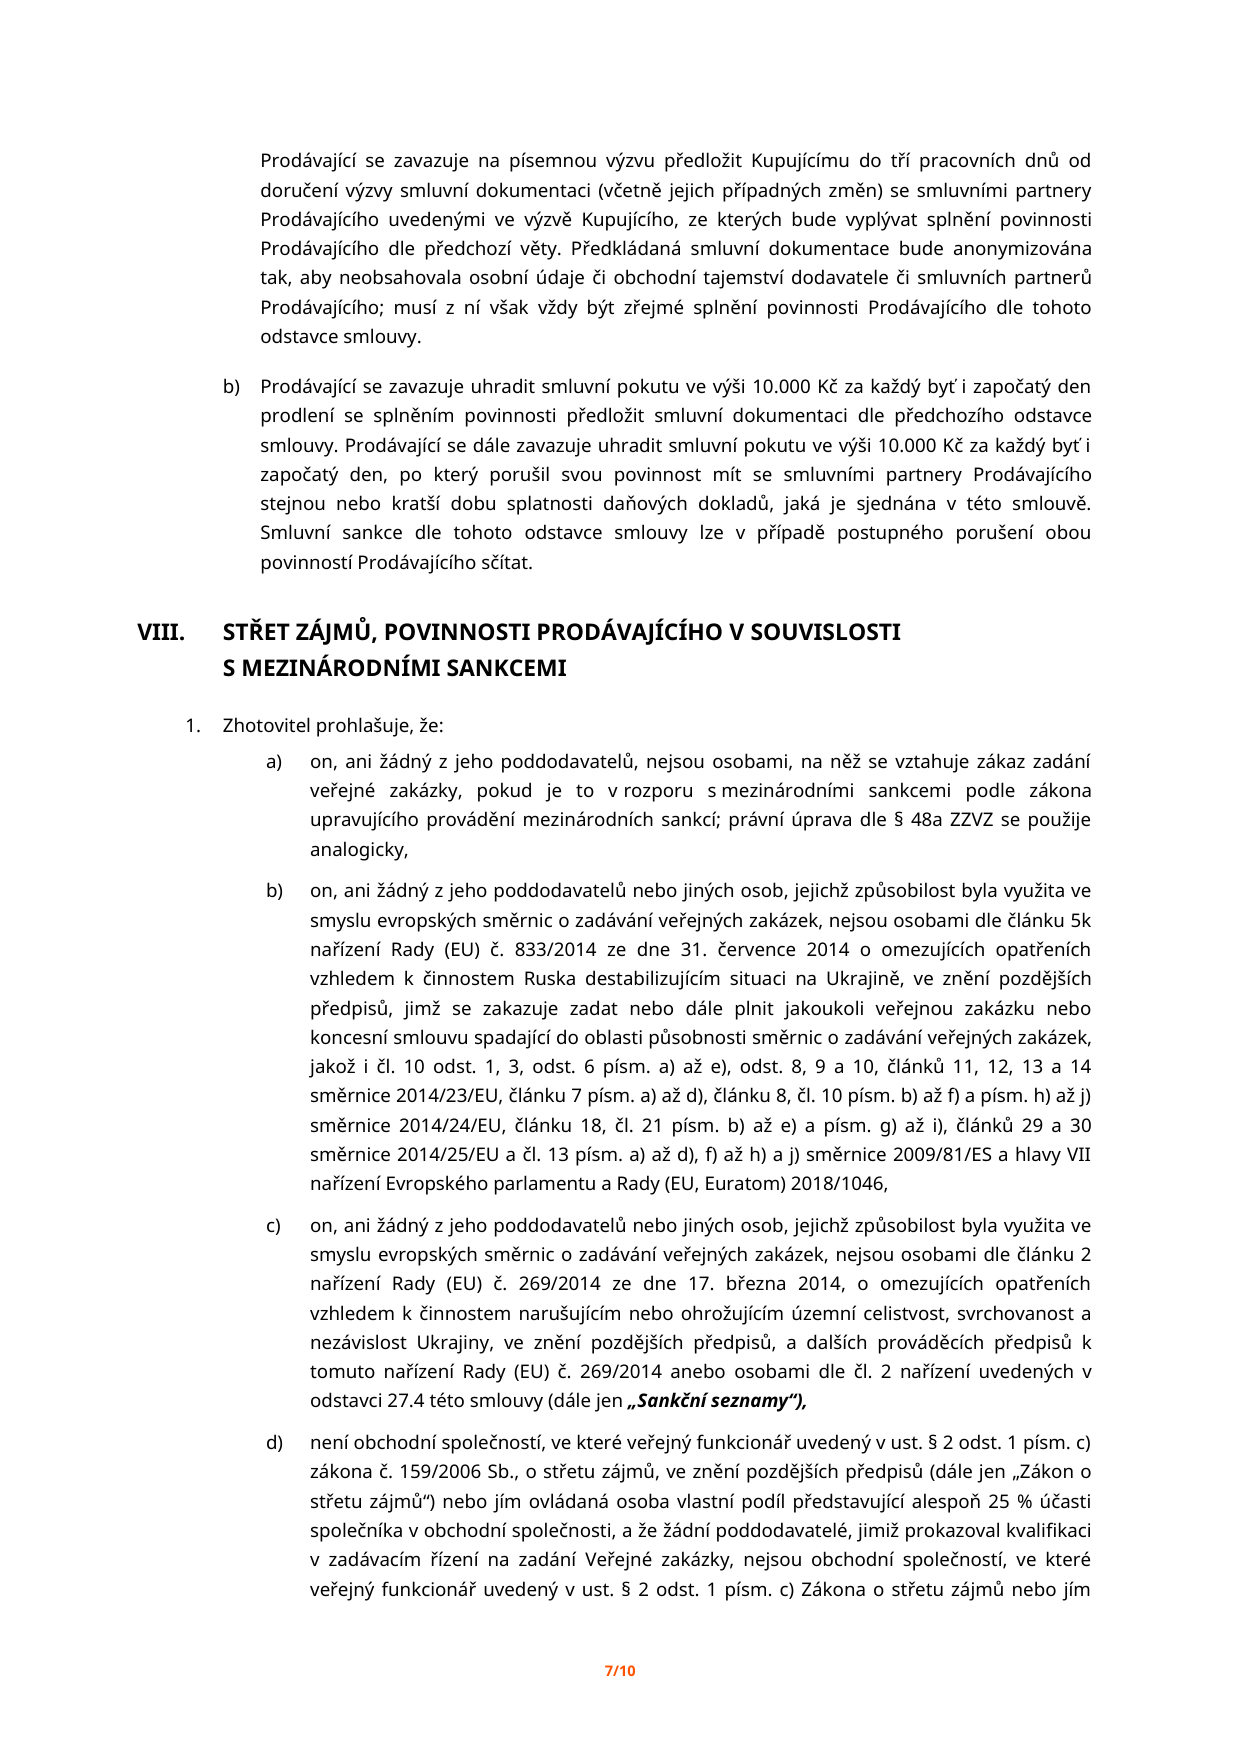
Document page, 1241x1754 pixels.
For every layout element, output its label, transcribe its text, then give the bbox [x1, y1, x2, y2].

list STŘET ZÁJMŮ, POVINNOSTI PRODÁVAJÍCÍHO V SOUVISLOSTI S MEZINÁRODNÍMI SANKCEMI [185, 616, 1093, 683]
list Prodávající se zavazuje uhradit smluvní pokutu ve výši 10.000 Kč za každý byť i započatý den prodlení se splněním povinnosti předložit smluvní dokumentaci dle předchozího odstavce smlouvy. Prodávající se dále zavazuje uhradit smluvní pokutu ve výši 10.000 Kč za každý byť i započatý den, po který porušil svou povinnost mít se smluvními partnery Prodávajícího stejnou nebo kratší dobu splatnosti daňových dokladů, jaká je sjednána v této smlouvě. Smluvní sankce dle tohoto odstavce smlouvy lze v případě postupného porušení obou povinností Prodávajícího sčítat. [223, 373, 1093, 574]
text on, ani žádný z jeho poddodavatelů nebo jiných osob, jejichž způsobilost byla využita ve smyslu evropských směrnic o zadávání veřejných zakázek, nejsou osobami dle článku 5k nařízení Rady (EU) č. 833/2014 ze dne 31. července 2014 o omezujících opatřeních vzhledem k činnostem Ruska destabilizujícím situaci na Ukrajině, ve znění pozdějších předpisů, jimž se zakazuje zadat nebo dále plnit jakoukoli veřejnou zakázku nebo koncesní smlouvu spadající do oblasti působnosti směrnic o zadávání veřejných zakázek, jakož i čl. 10 odst. 1, 3, odst. 6 písm. a) až e), odst. 8, 9 a 10, článků 11, 12, 13 a 14 směrnice 2014/23/EU, článku 7 písm. a) až d), článku 8, čl. 10 písm. b) až f) a písm. h) až j) směrnice 2014/24/EU, článku 18, čl. 21 písm. b) až e) a písm. g) až i), článků 29 a 30 směrnice 2014/25/EU a čl. 13 písm. a) až d), f) až h) a j) směrnice 2009/81/ES a hlavy VII nařízení Evropského parlamentu a Rady (EU, Euratom) 2018/1046, [266, 878, 1093, 1196]
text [266, 1429, 1093, 1601]
list Zhotovitel prohlašuje, že: [185, 713, 1093, 738]
text on, ani žádný z jeho poddodavatelů, nejsou osobami, na něž se vztahuje zákaz zadání veřejné zakázky, pokud je to v rozporu s mezinárodními sankcemi podle zákona upravujícího provádění mezinárodních sankcí; právní úprava dle § 48a ZZVZ se použije analogicky, [266, 748, 1093, 861]
text on, ani žádný z jeho poddodavatelů nebo jiných osob, jejichž způsobilost byla využita ve smyslu evropských směrnic o zadávání veřejných zakázek, nejsou osobami dle článku 2 nařízení Rady (EU) č. 269/2014 ze dne 17. března 2014, o omezujících opatřeních vzhledem k činnostem narušujícím nebo ohrožujícím územní celistvost, svrchovanost a nezávislost Ukrajiny, ve znění pozdějších předpisů, a dalších prováděcích předpisů k tomuto nařízení Rady (EU) č. 269/2014 anebo osobami dle čl. 2 nařízení uvedených v odstavci 27.4 této smlouvy (dále jen „Sankční seznamy“), [266, 1212, 1093, 1413]
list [223, 148, 1093, 349]
